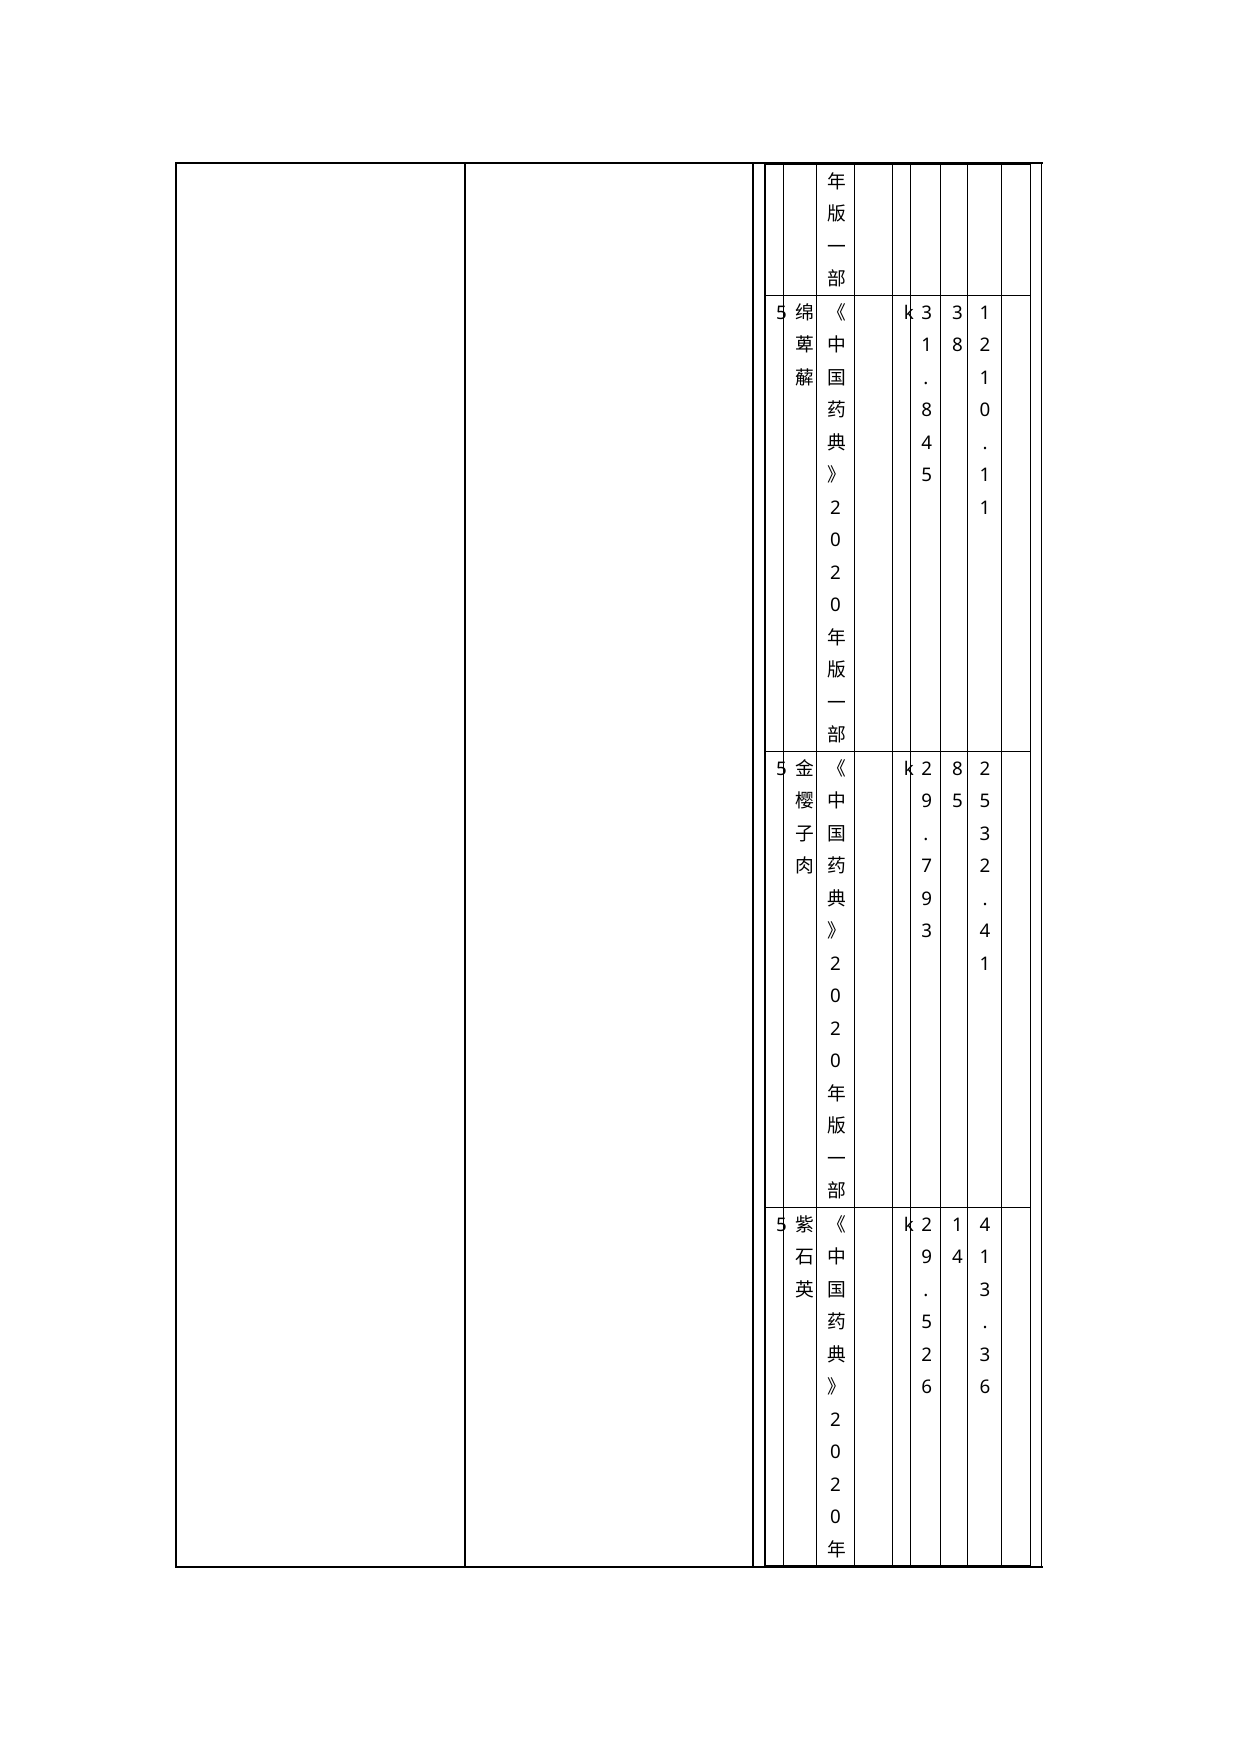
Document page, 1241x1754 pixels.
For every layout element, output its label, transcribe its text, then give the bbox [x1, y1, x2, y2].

table_cell [817, 165, 854, 295]
table_cell [911, 752, 940, 1207]
table_cell [1002, 165, 1030, 295]
table_cell [855, 296, 892, 751]
table_cell [1031, 164, 1041, 1566]
table_cell [1002, 296, 1030, 751]
table_cell [941, 1208, 967, 1565]
table_cell [855, 752, 892, 1207]
table_cell [766, 1208, 783, 1565]
table_cell [968, 296, 1001, 751]
table_cell [911, 165, 940, 295]
table_cell [1002, 1208, 1030, 1565]
table_cell [968, 165, 1001, 295]
table_cell [766, 752, 783, 1207]
table_cell [754, 164, 764, 1566]
table_cell [784, 1208, 816, 1565]
table_cell [855, 165, 892, 295]
table_cell [911, 1208, 940, 1565]
table_cell [893, 752, 910, 1207]
table_cell [817, 752, 854, 1207]
table_cell [911, 296, 940, 751]
table_cell [817, 1208, 854, 1565]
table_cell [893, 296, 910, 751]
table_cell [893, 1208, 910, 1565]
table_cell [766, 296, 783, 751]
table_cell [466, 164, 752, 1566]
table_cell [941, 296, 967, 751]
table_cell [817, 296, 854, 751]
table_cell [941, 165, 967, 295]
table_cell [784, 296, 816, 751]
table_cell [766, 165, 783, 295]
table_cell [968, 752, 1001, 1207]
table_cell [784, 752, 816, 1207]
table_cell [893, 165, 910, 295]
table_cell [855, 1208, 892, 1565]
table_cell [784, 165, 816, 295]
table_cell [941, 752, 967, 1207]
table_cell [968, 1208, 1001, 1565]
table_cell 1 [177, 164, 464, 1566]
table_cell [1002, 752, 1030, 1207]
